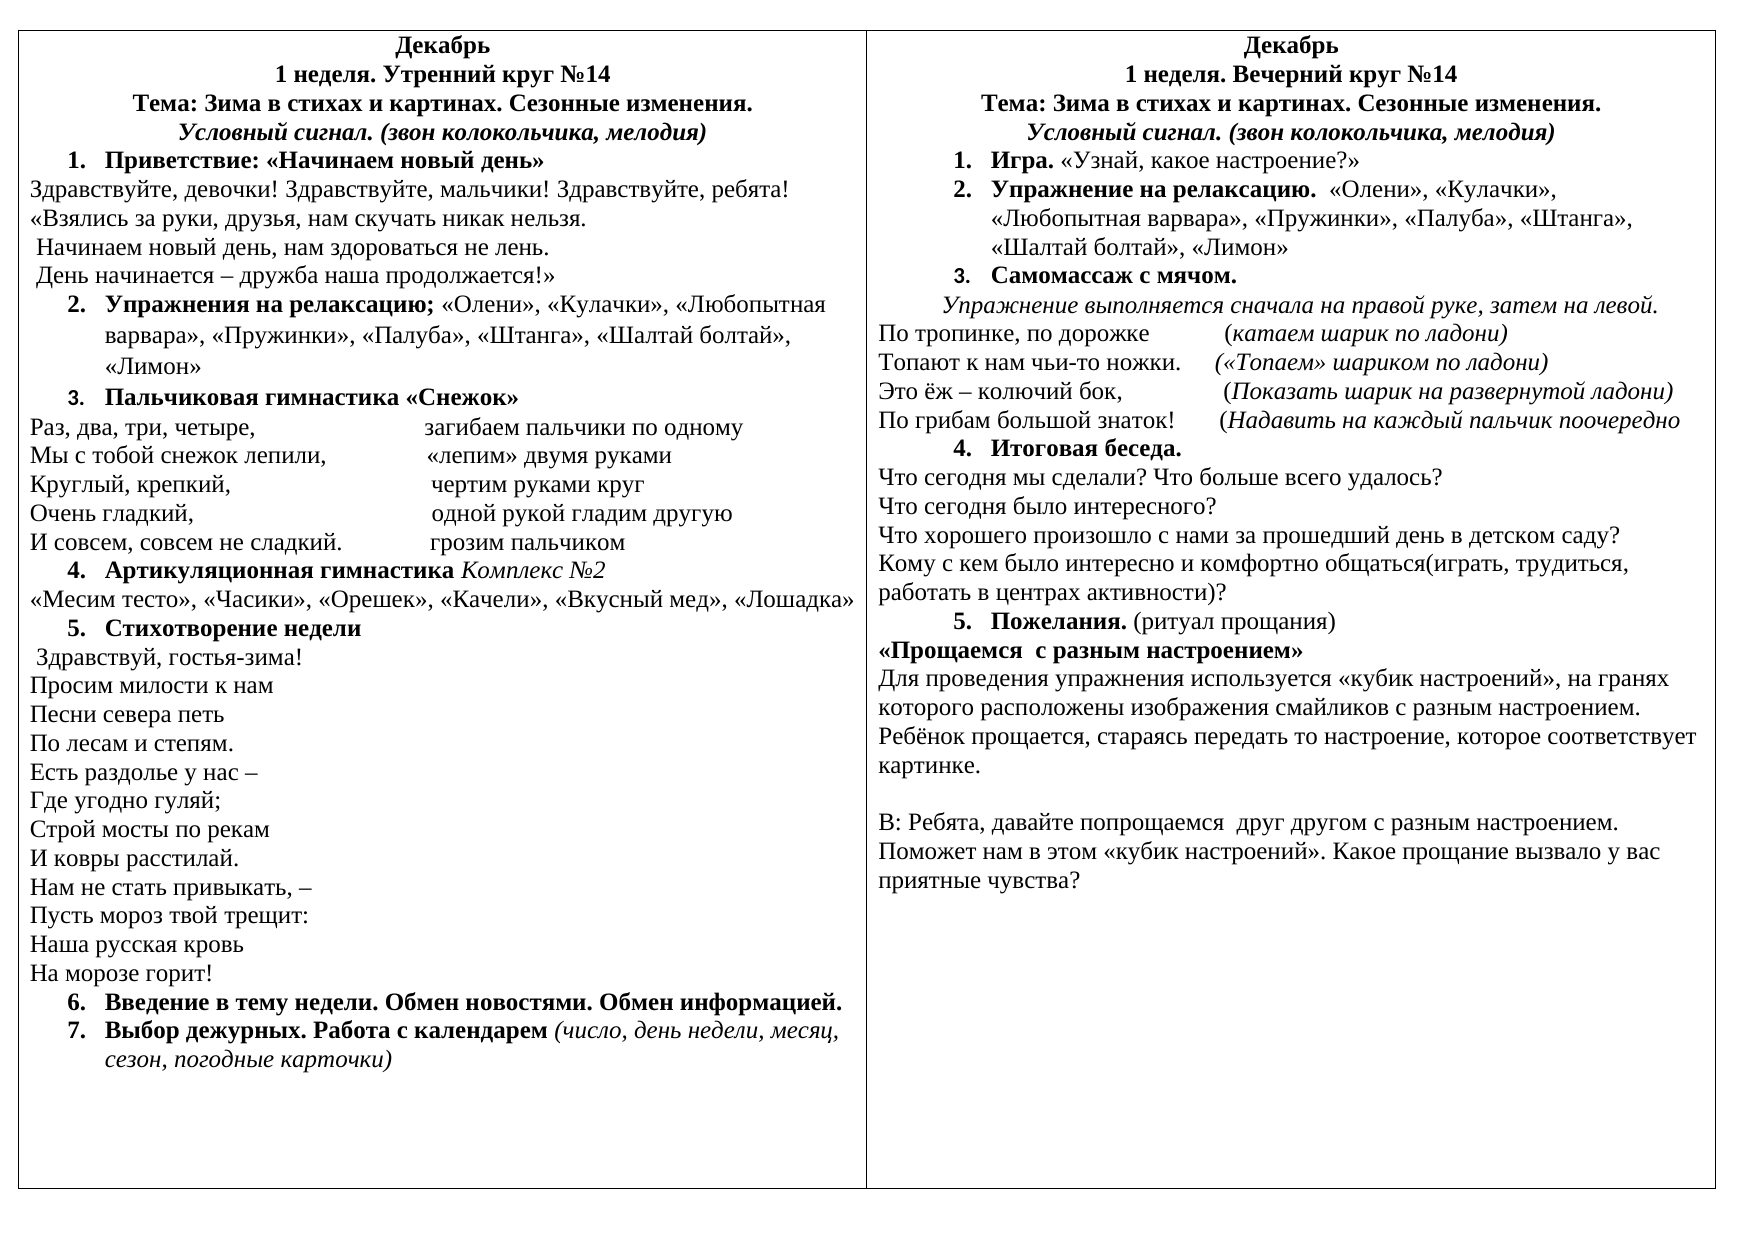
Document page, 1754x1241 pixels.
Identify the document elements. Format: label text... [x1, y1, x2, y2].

table_cell Декабрь 1 неделя. Вечерний круг №14 Тема: Зима в стихах и картинах. Сезонные изменения. Условный сигнал. (звон колокольчика, мелодия) Игра. «Узнай, какое настроение?» Упражнение на релаксацию. «Олени», «Кулачки», «Любопытная варвара», «Пружинки», «Палуба», «Штанга», «Шалтай болтай», «Лимон» Самомассаж с мячом. Упражнение выполняется сначала на правой руке, затем на левой. По тропинке, по дорожке (катаем шарик по ладони) Топают к нам чьи-то ножки. («Топаем» шариком по ладони) Это ёж – колючий бок, (Показать шарик на развернутой ладони) По грибам большой знаток! (Надавить на каждый пальчик поочередно Итоговая беседа. Что сегодня мы сделали? Что больше всего удалось? Что сегодня было интересного? Что хорошего произошло с нами за прошедший день в детском саду? Кому с кем было интересно и комфортно общаться(играть, трудиться, работать в центрах активности)? Пожелания. (ритуал прощания) «Прощаемся с разным настроением» Для проведения упражнения используется «кубик настроений», на гранях которого расположены изображения смайликов с разным настроением. Ребёнок прощается, стараясь передать то настроение, которое соответствует картинке. В: Ребята, давайте попрощаемся друг другом с разным настроением. Поможет нам в этом «кубик настроений». Какое прощание вызвало у вас приятные чувства? [867, 31, 1715, 1188]
table_cell Декабрь 1 неделя. Утренний круг №14 Тема: Зима в стихах и картинах. Сезонные изменения. Условный сигнал. (звон колокольчика, мелодия) Приветствие: «Начинаем новый день» Здравствуйте, девочки! Здравствуйте, мальчики! Здравствуйте, ребята! «Взялись за руки, друзья, нам скучать никак нельзя. Начинаем новый день, нам здороваться не лень. День начинается – дружба наша продолжается!» Упражнения на релаксацию; «Олени», «Кулачки», «Любопытная варвара», «Пружинки», «Палуба», «Штанга», «Шалтай болтай», «Лимон» Пальчиковая гимнастика «Снежок» Раз, два, три, четыре, загибаем пальчики по одному Мы с тобой снежок лепили, «лепим» двумя руками Круглый, крепкий, чертим руками круг Очень гладкий, одной рукой гладим другую И совсем, совсем не сладкий. грозим пальчиком Артикуляционная гимнастика Комплекс №2 «Месим тесто», «Часики», «Орешек», «Качели», «Вкусный мед», «Лошадка» Стихотворение недели Здравствуй, гостья-зима! Просим милости к нам Песни севера петь По лесам и степям. Есть раздолье у нас – Где угодно гуляй; Строй мосты по рекам И ковры расстилай. Нам не стать привыкать, – Пусть мороз твой трещит: Наша русская кровь На морозе горит! Введение в тему недели. Обмен новостями. Обмен информацией. Выбор дежурных. Работа с календарем (число, день недели, месяц, сезон, погодные карточки) [19, 31, 866, 1188]
